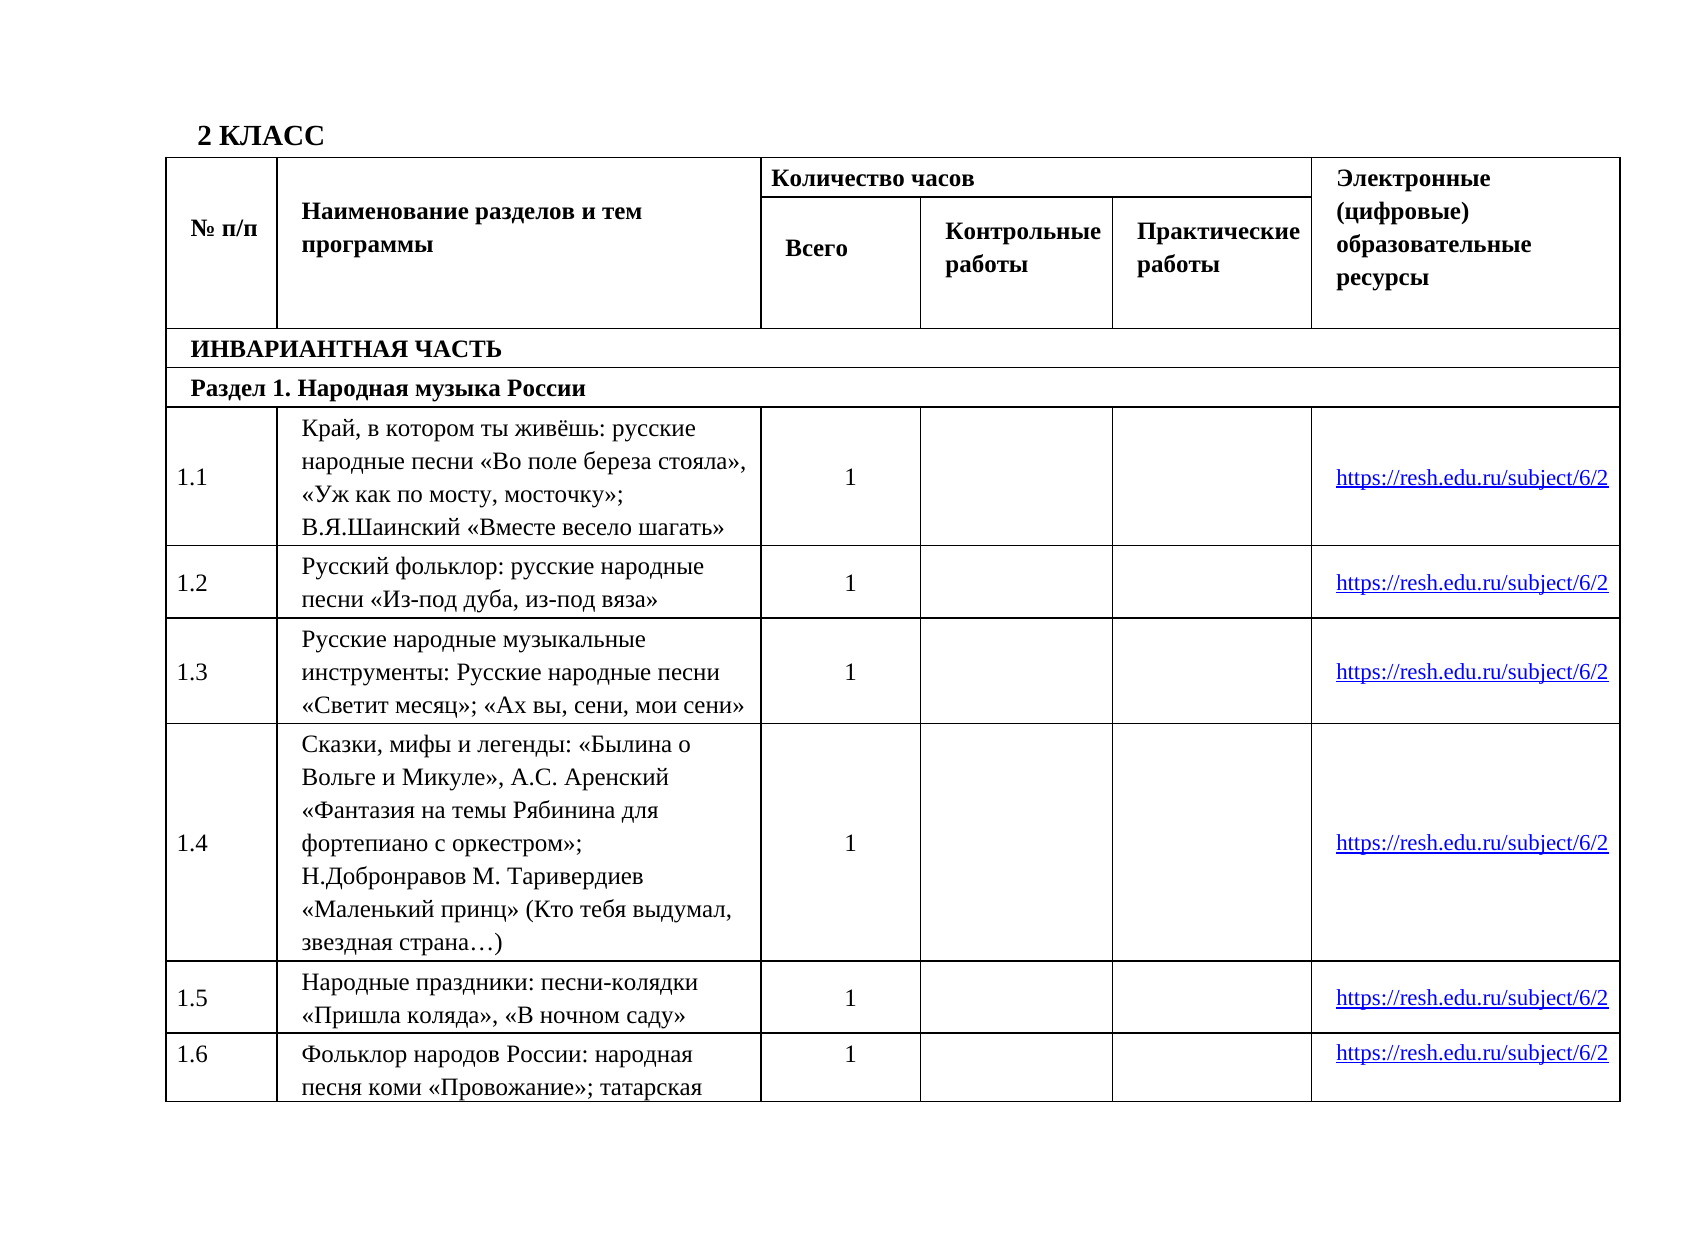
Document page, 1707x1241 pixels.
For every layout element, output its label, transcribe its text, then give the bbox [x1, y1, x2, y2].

table_cell [1113, 619, 1311, 722]
table_header Электронные (цифровые) образовательные ресурсы [1312, 158, 1619, 327]
table_cell 1.6 [167, 1034, 276, 1101]
table_cell [1113, 962, 1311, 1032]
table_cell 1 [762, 1034, 920, 1101]
table_cell 1.5 [167, 962, 276, 1032]
table_cell 1 [762, 962, 920, 1032]
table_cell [278, 1034, 760, 1101]
table_cell [921, 546, 1112, 617]
table_cell [921, 1034, 1112, 1101]
table_cell [1113, 546, 1311, 617]
table_cell https://resh.edu.ru/subject/6/2 [1312, 962, 1619, 1032]
table_cell [921, 724, 1112, 960]
table_cell Раздел 1. Народная музыка России [167, 368, 1619, 406]
table_header Наименование разделов и тем программы [278, 158, 760, 327]
table_cell Контрольные работы [921, 198, 1112, 327]
table_cell Всего [762, 198, 920, 327]
table_cell Русский фольклор: русские народные песни «Из-под дуба, из-под вяза» [278, 546, 760, 617]
table_cell [1113, 408, 1311, 544]
table_header № п/п [167, 158, 276, 327]
table_cell https://resh.edu.ru/subject/6/2 [1312, 619, 1619, 722]
table_cell [921, 962, 1112, 1032]
table_cell [921, 408, 1112, 544]
table_cell 1 [762, 724, 920, 960]
table_cell 1 [762, 546, 920, 617]
table_header Количество часов [762, 158, 1311, 196]
table_cell https://resh.edu.ru/subject/6/2 [1312, 408, 1619, 544]
table_cell Сказки, мифы и легенды: «Былина о Вольге и Микуле», А.С. Аренский «Фантазия на темы Рябинина для фортепиано с оркестром»; Н.Добронравов М. Таривердиев «Маленький принц» (Кто тебя выдумал, звездная страна…) [278, 724, 760, 960]
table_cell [1312, 1034, 1619, 1101]
table_cell 1 [762, 619, 920, 722]
table_cell 1.4 [167, 724, 276, 960]
table_cell [1113, 724, 1311, 960]
text 2 КЛАСС [190, 118, 1618, 152]
table_cell 1.3 [167, 619, 276, 722]
table_cell Край, в котором ты живёшь: русские народные песни «Во поле береза стояла», «Уж как по мосту, мосточку»; В.Я.Шаинский «Вместе весело шагать» [278, 408, 760, 544]
table_cell Русские народные музыкальные инструменты: Русские народные песни «Светит месяц»; «Ах вы, сени, мои сени» [278, 619, 760, 722]
table_cell [1113, 1034, 1311, 1101]
table_cell ИНВАРИАНТНАЯ ЧАСТЬ [167, 329, 1619, 367]
table_cell 1.1 [167, 408, 276, 544]
table_cell Практические работы [1113, 198, 1311, 327]
table_cell Народные праздники: песни-колядки «Пришла коляда», «В ночном саду» [278, 962, 760, 1032]
table_cell 1.2 [167, 546, 276, 617]
table_cell https://resh.edu.ru/subject/6/2 [1312, 546, 1619, 617]
table_cell [921, 619, 1112, 722]
table_cell https://resh.edu.ru/subject/6/2 [1312, 724, 1619, 960]
table_cell 1 [762, 408, 920, 544]
